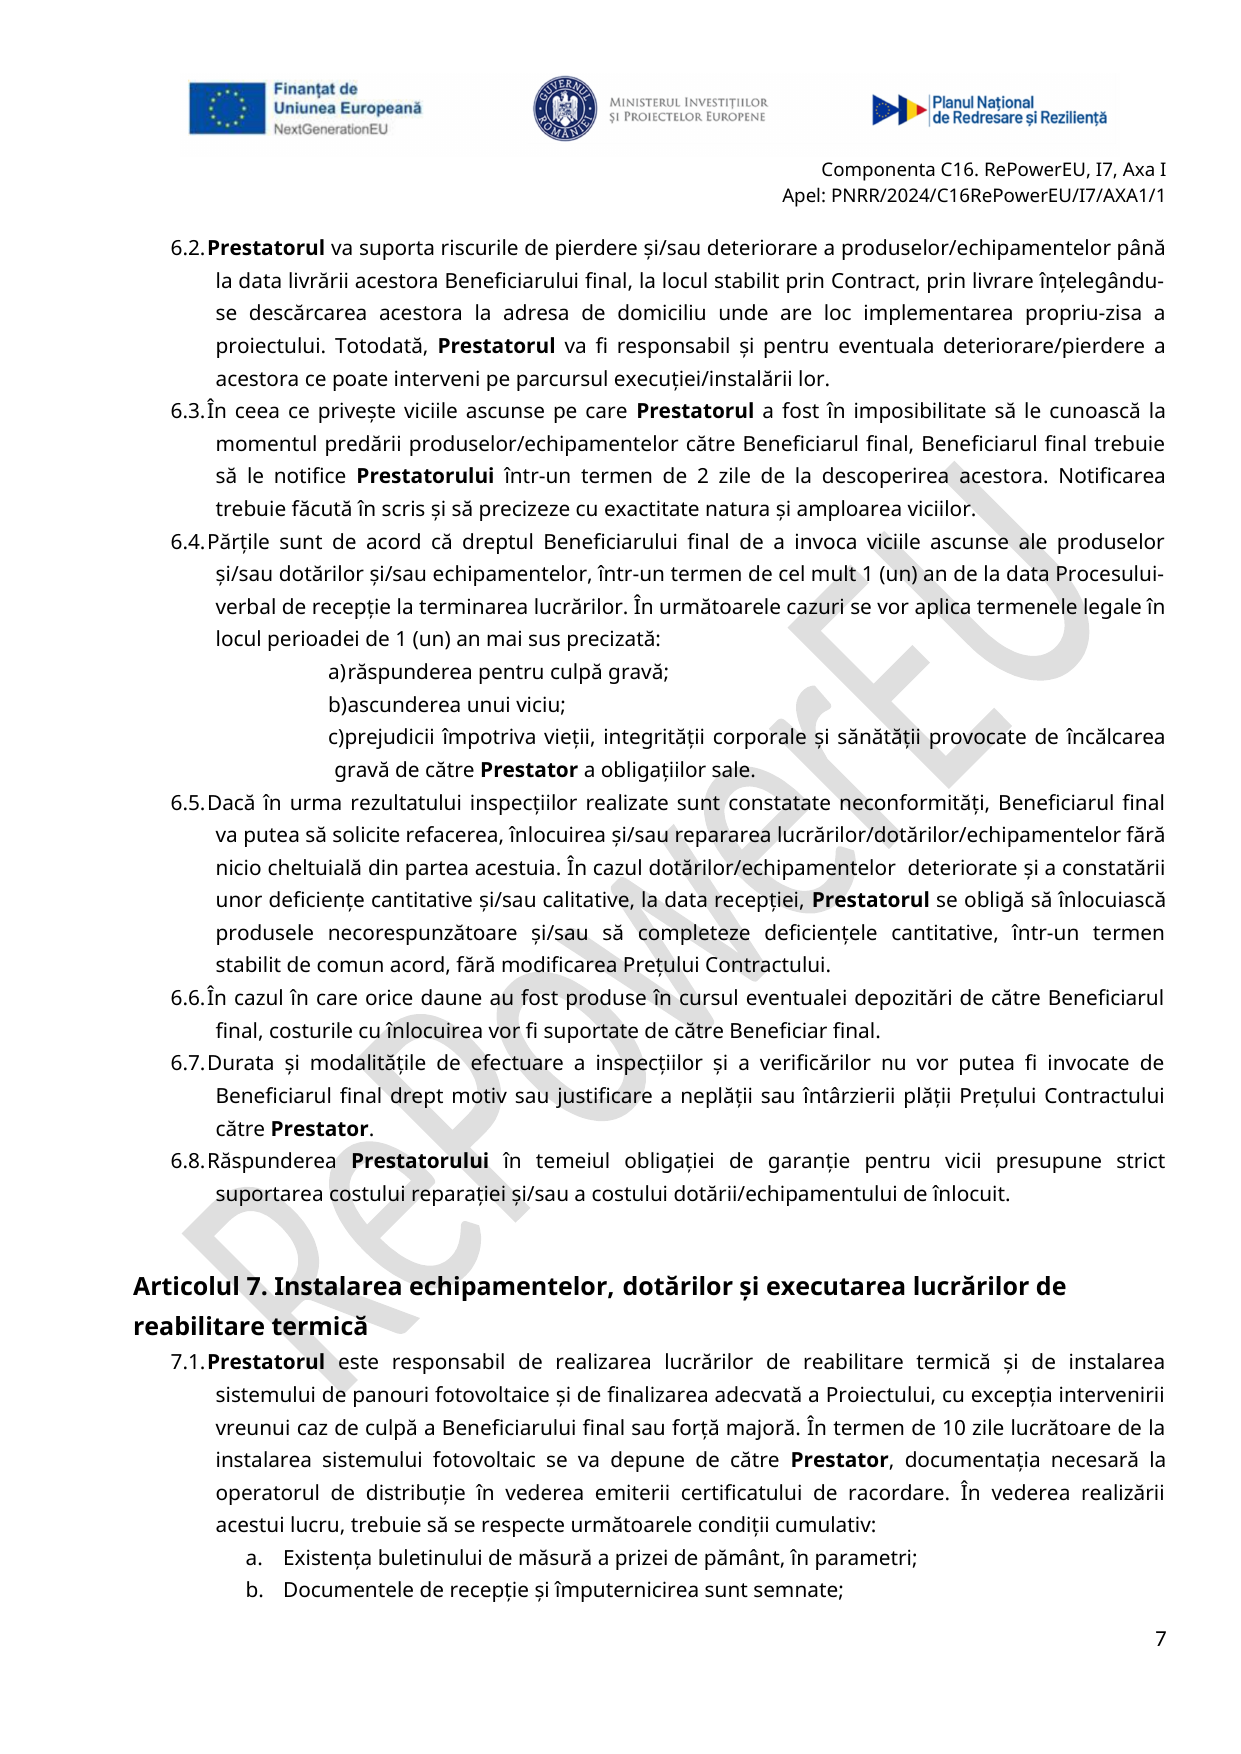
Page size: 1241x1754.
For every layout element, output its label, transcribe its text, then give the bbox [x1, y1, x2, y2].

list Prestatorul va suporta riscurile de pierdere și/sau deteriorare a produselor/echipamentelor până la data livrării acestora Beneficiarului final, la locul stabilit prin Contract, prin livrare înțelegându-se descărcarea acestora la adresa de domiciliu unde are loc implementarea propriu-zisa a proiectului. Totodată, Prestatorul va fi responsabil și pentru eventuala deteriorare/pierdere a acestora ce poate interveni pe parcursul execuției/instalării lor. [170, 233, 1166, 392]
list ascunderea unui viciu; [328, 690, 1166, 718]
subtitle Articolul 7. Instalarea echipamentelor, dotărilor și executarea lucrărilor de reabilitare termică [133, 1269, 1166, 1342]
list Răspunderea Prestatorului în temeiul obligației de garanție pentru vicii presupune strict suportarea costului reparației și/sau a costului dotării/echipamentului de înlocuit. [170, 1146, 1166, 1207]
list Documentele de recepție și împuternicirea sunt semnate; [245, 1576, 1166, 1604]
list În ceea ce privește viciile ascunse pe care Prestatorul a fost în imposibilitate să le cunoască la momentul predării produselor/echipamentelor către Beneficiarul final, Beneficiarul final trebuie să le notifice Prestatorului într-un termen de 2 zile de la descoperirea acestora. Notificarea trebuie făcută în scris și să precizeze cu exactitate natura și amploarea viciilor. [170, 396, 1166, 523]
picture [179, 73, 1120, 157]
list răspunderea pentru culpă gravă; [328, 657, 1166, 686]
list În cazul în care orice daune au fost produse în cursul eventualei depozitări de către Beneficiarul final, costurile cu înlocuirea vor fi suportate de către Beneficiar final. [170, 983, 1166, 1044]
list prejudicii împotriva vieții, integrității corporale și sănătății provocate de încălcarea gravă de către Prestator a obligațiilor sale. [328, 722, 1166, 783]
list Durata și modalitățile de efectuare a inspecțiilor și a verificărilor nu vor putea fi invocate de Beneficiarul final drept motiv sau justificare a neplății sau întârzierii plății Prețului Contractului către Prestator. [170, 1048, 1166, 1142]
list Părțile sunt de acord că dreptul Beneficiarului final de a invoca viciile ascunse ale produselor și/sau dotărilor și/sau echipamentelor, într-un termen de cel mult 1 (un) an de la data Procesului-verbal de recepție la terminarea lucrărilor. În următoarele cazuri se vor aplica termenele legale în locul perioadei de 1 (un) an mai sus precizată: [170, 527, 1166, 653]
list Dacă în urma rezultatului inspecțiilor realizate sunt constatate neconformități, Beneficiarul final va putea să solicite refacerea, înlocuirea și/sau repararea lucrărilor/dotărilor/echipamentelor fără nicio cheltuială din partea acestuia. În cazul dotărilor/echipamentelor deteriorate și a constatării unor deficiențe cantitative și/sau calitative, la data recepției, Prestatorul se obligă să înlocuiască produsele necorespunzătoare și/sau să completeze deficiențele cantitative, într-un termen stabilit de comun acord, fără modificarea Prețului Contractului. [170, 788, 1166, 979]
list Prestatorul este responsabil de realizarea lucrărilor de reabilitare termică și de instalarea sistemului de panouri fotovoltaice și de finalizarea adecvată a Proiectului, cu excepția intervenirii vreunui caz de culpă a Beneficiarului final sau forță majoră. În termen de 10 zile lucrătoare de la instalarea sistemului fotovoltaic se va depune de către Prestator, documentația necesară la operatorul de distribuție în vederea emiterii certificatului de racordare. În vederea realizării acestui lucru, trebuie să se respecte următoarele condiții cumulativ: [170, 1347, 1166, 1539]
list Existența buletinului de măsură a prizei de pământ, în parametri; [245, 1543, 1166, 1571]
